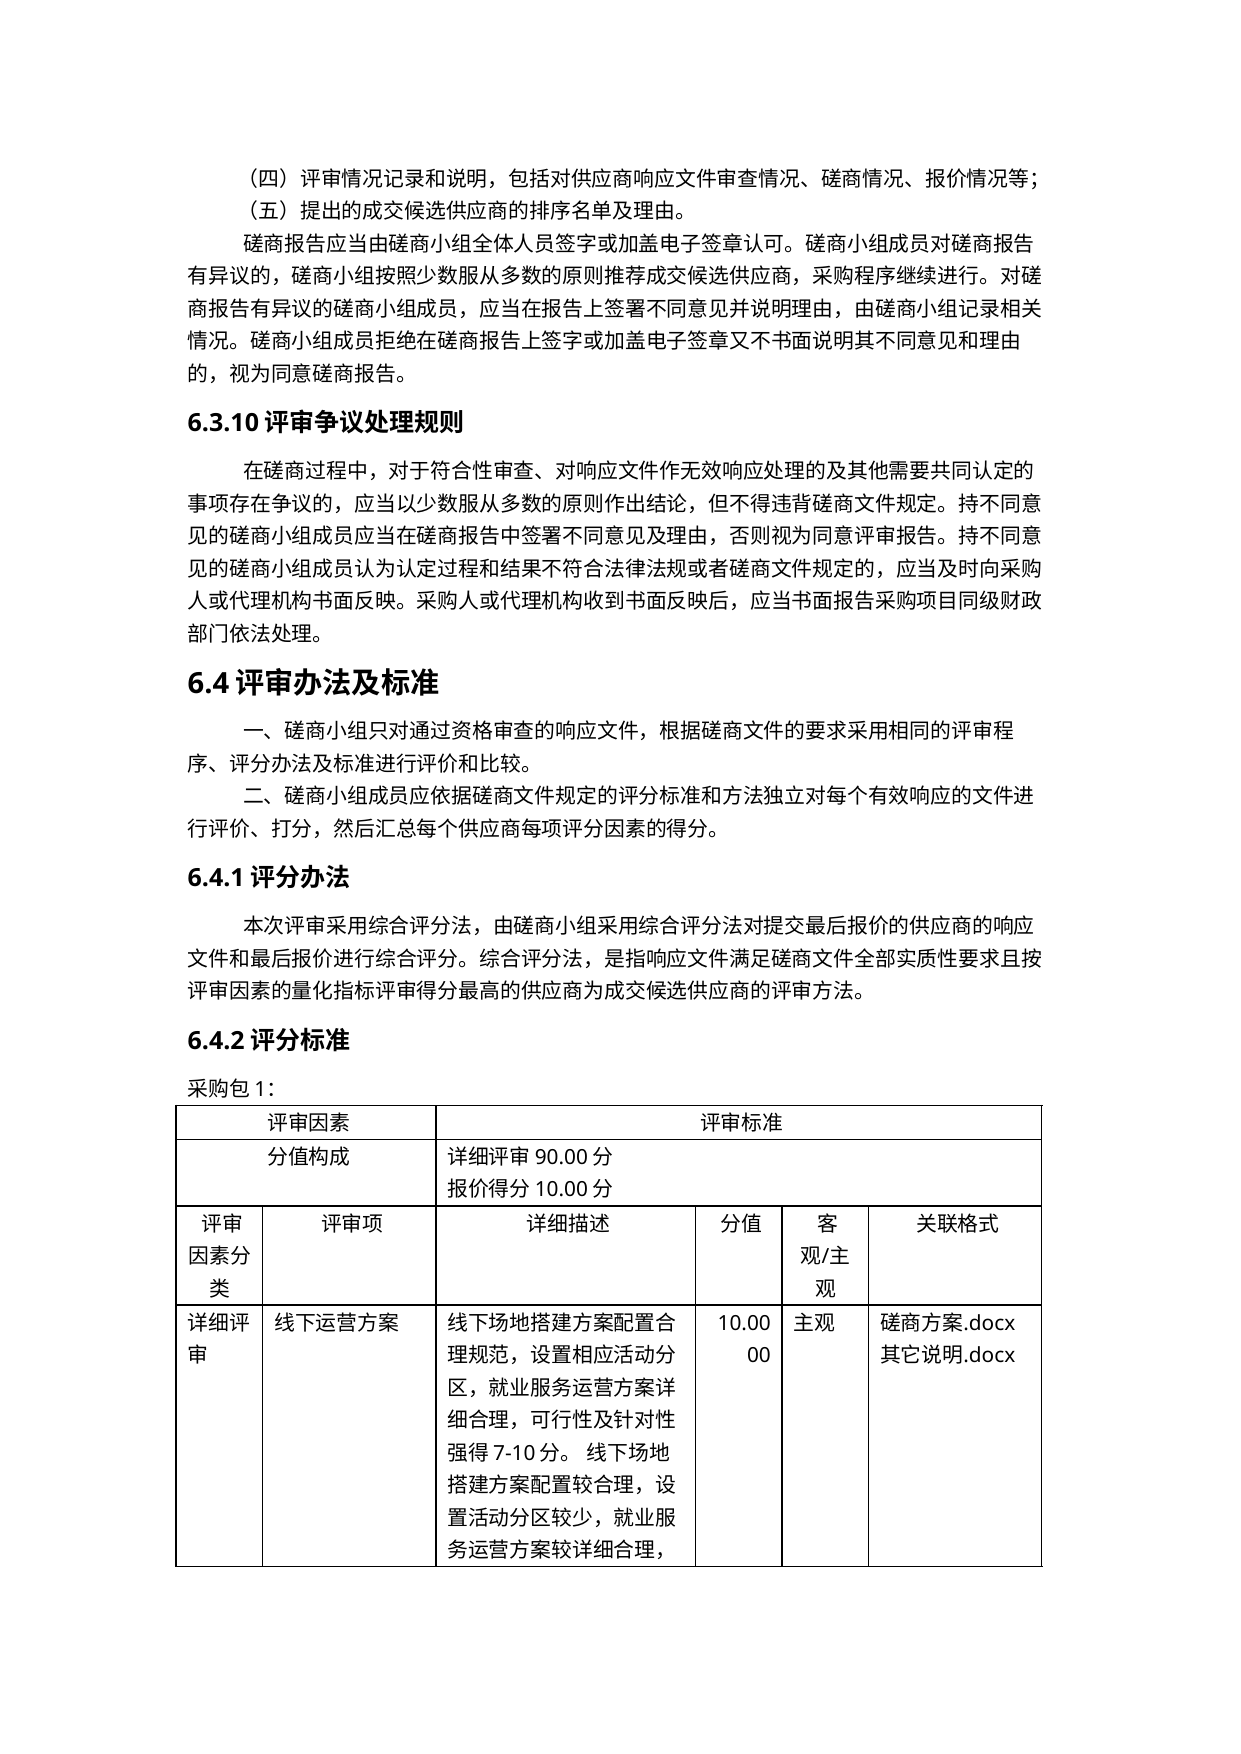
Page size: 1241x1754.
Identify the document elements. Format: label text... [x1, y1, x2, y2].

table_cell 关联格式 [869, 1207, 1041, 1304]
text 6.4.1评分办法 [187, 844, 1053, 909]
text 二、磋商小组成员应依据磋商文件规定的评分标准和方法独立对每个有效响应的文件进行评价、打分，然后汇总每个供应商每项评分因素的得分。 [187, 779, 1053, 844]
table_header 评审因素 [177, 1106, 435, 1138]
table_cell 详细描述 [437, 1207, 695, 1304]
table_cell 详细评审90.00分 报价得分10.00分 [437, 1140, 1041, 1205]
table_cell 线下运营方案 [263, 1306, 435, 1566]
text 在磋商过程中，对于符合性审查、对响应文件作无效响应处理的及其他需要共同认定的事项存在争议的，应当以少数服从多数的原则作出结论，但不得违背磋商文件规定。持不同意见的磋商小组成员应当在磋商报告中签署不同意见及理由，否则视为同意评审报告。持不同意见的磋商小组成员认为认定过程和结果不符合法律法规或者磋商文件规定的，应当及时向采购人或代理机构书面反映。采购人或代理机构收到书面反映后，应当书面报告采购项目同级财政部门依法处理。 [187, 454, 1053, 649]
text （四）评审情况记录和说明，包括对供应商响应文件审查情况、磋商情况、报价情况等； [187, 162, 1053, 194]
table_cell 评审因素分类 [177, 1207, 262, 1304]
table_cell 客观/主观 [783, 1207, 868, 1304]
table_cell 分值构成 [177, 1140, 435, 1205]
table_cell 分值 [696, 1207, 781, 1304]
table_cell 10.0000 [696, 1306, 781, 1566]
text 磋商报告应当由磋商小组全体人员签字或加盖电子签章认可。磋商小组成员对磋商报告有异议的，磋商小组按照少数服从多数的原则推荐成交候选供应商，采购程序继续进行。对磋商报告有异议的磋商小组成员，应当在报告上签署不同意见并说明理由，由磋商小组记录相关情况。磋商小组成员拒绝在磋商报告上签字或加盖电子签章又不书面说明其不同意见和理由的，视为同意磋商报告。 [187, 227, 1053, 389]
text 6.4.2评分标准 [187, 1007, 1053, 1072]
table_cell 磋商方案.docx 其它说明.docx [869, 1306, 1041, 1566]
text 本次评审采用综合评分法，由磋商小组采用综合评分法对提交最后报价的供应商的响应文件和最后报价进行综合评分。综合评分法，是指响应文件满足磋商文件全部实质性要求且按评审因素的量化指标评审得分最高的供应商为成交候选供应商的评审方法。 [187, 909, 1053, 1007]
text 采购包1： [187, 1072, 1053, 1104]
table_cell 主观 [783, 1306, 868, 1566]
table_cell 评审项 [263, 1207, 435, 1304]
text （五）提出的成交候选供应商的排序名单及理由。 [187, 194, 1053, 227]
text 6.3.10评审争议处理规则 [187, 389, 1053, 454]
text 一、磋商小组只对通过资格审查的响应文件，根据磋商文件的要求采用相同的评审程序、评分办法及标准进行评价和比较。 [187, 714, 1053, 779]
text 6.4评审办法及标准 [187, 649, 1053, 714]
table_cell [437, 1306, 695, 1566]
table_cell 详细评审 [177, 1306, 262, 1566]
table_header 评审标准 [437, 1106, 1041, 1138]
